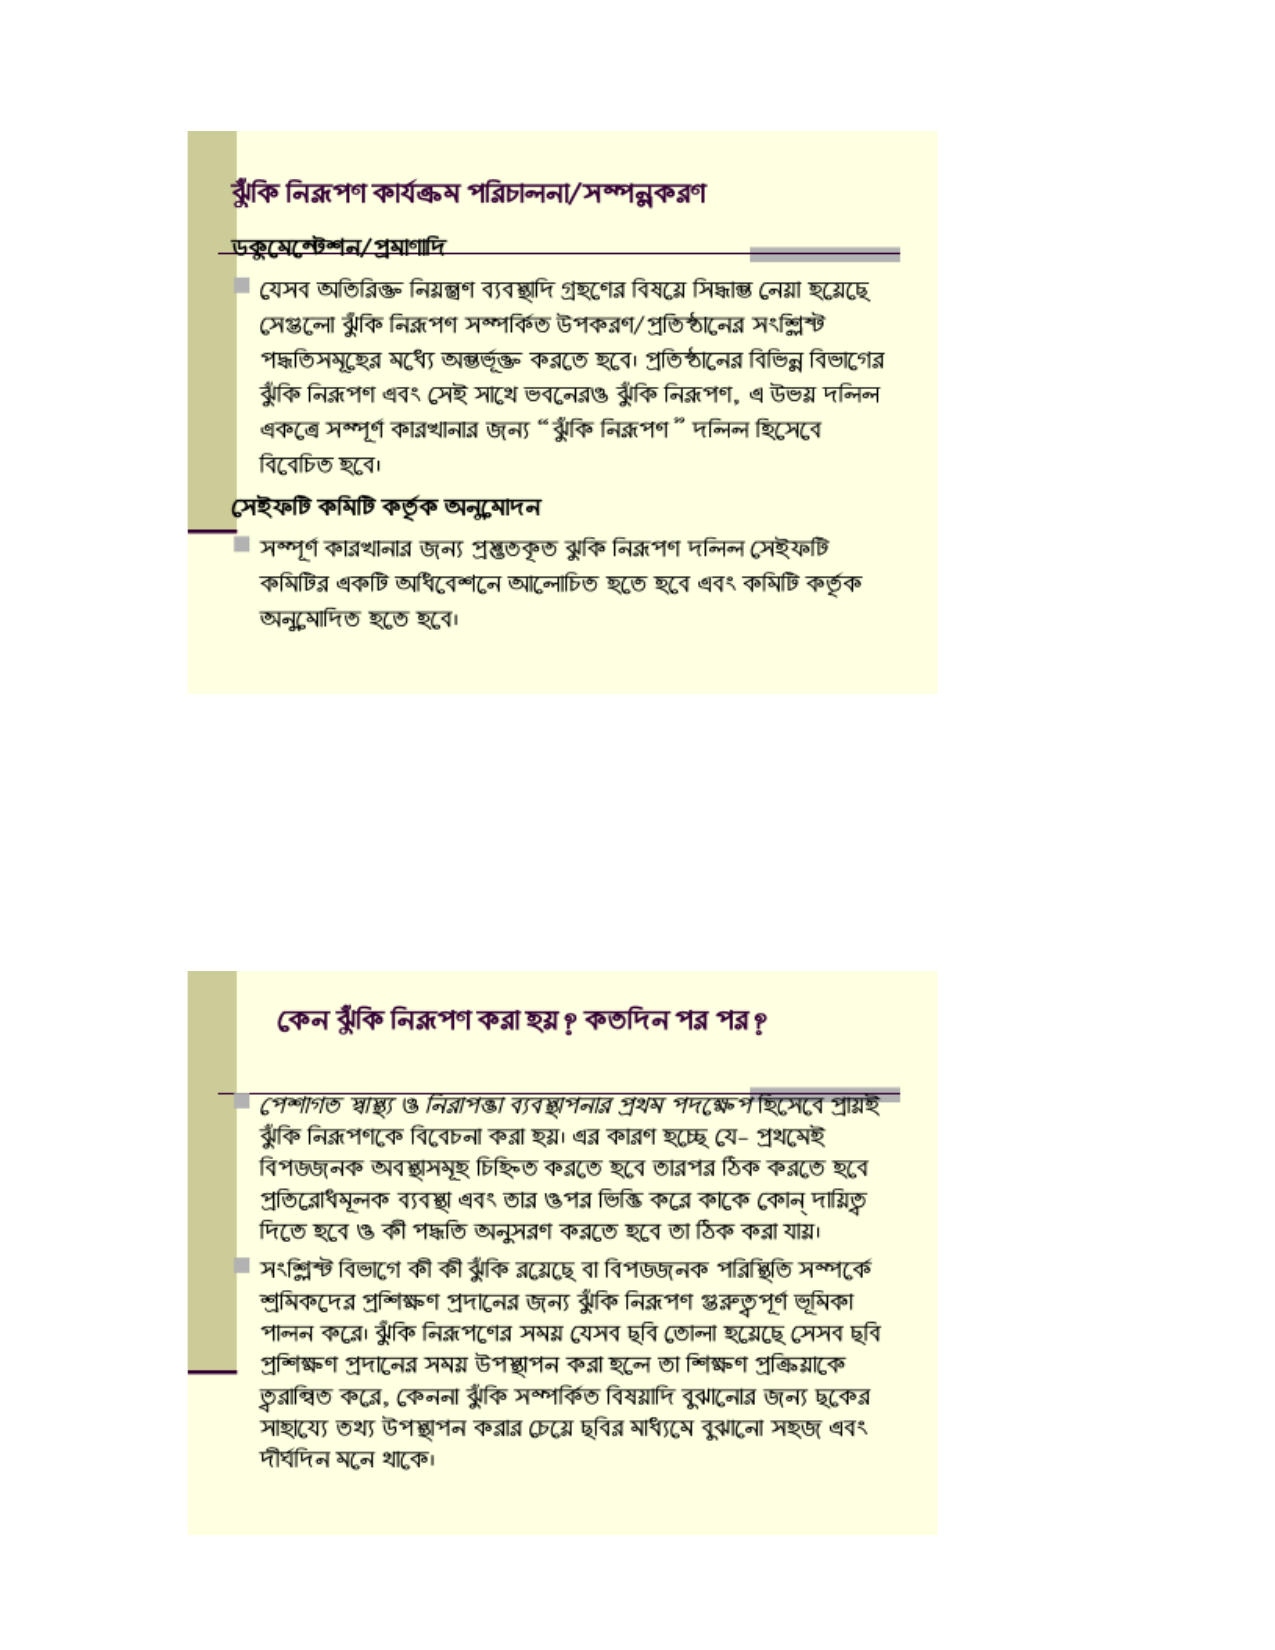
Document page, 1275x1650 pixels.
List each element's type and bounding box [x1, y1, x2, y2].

picture [187, 131, 938, 694]
picture [187, 971, 938, 1535]
